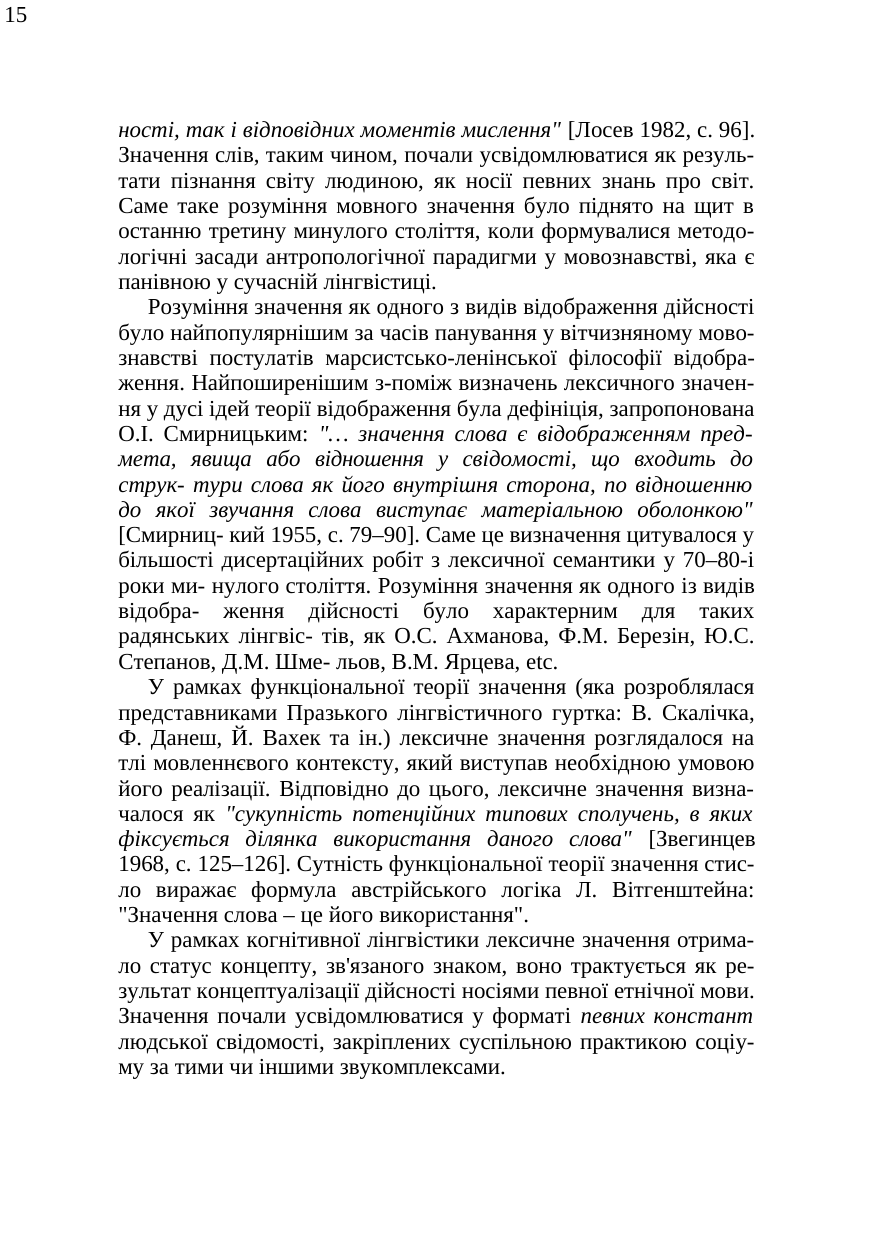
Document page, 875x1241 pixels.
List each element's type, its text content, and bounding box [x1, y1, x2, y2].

text У рамках функціональної теорії значення (яка розроблялася представниками Празького лінгвістичного гуртка: В. Скалічка, Ф. Данеш, Й. Вахек та ін.) лексичне значення розглядалося на тлі мовленнєвого контексту, який виступав необхідною умовою його реалізації. Відповідно до цього, лексичне значення визна- чалося як "сукупність потенційних типових сполучень, в яких фіксується ділянка використання даного слова" [Звегинцев 1968, с. 125–126]. Сутність функціональної теорії значення стис- ло виражає формула австрійського логіка Л. Вітгенштейна: "Значення слова – це його використання". [118, 674, 755, 927]
text ності, так і відповідних моментів мислення" [Лосев 1982, с. 96]. Значення слів, таким чином, почали усвідомлюватися як резуль- тати пізнання світу людиною, як носії певних знань про світ. Саме таке розуміння мовного значення було піднято на щит в останню третину минулого століття, коли формувалися методо- логічні засади антропологічної парадигми у мовознавстві, яка є панівною у сучасній лінгвістиці. [118, 117, 755, 294]
text Розуміння значення як одного з видів відображення дійсності було найпопулярнішим за часів панування у вітчизняному мово- знавстві постулатів марсистсько-ленінської філософії відобра- ження. Найпоширенішим з-поміж визначень лексичного значен- ня у дусі ідей теорії відображення була дефініція, запропонована О.І. Смирницьким: "… значення слова є відображенням пред- мета, явища або відношення у свідомості, що входить до струк- тури слова як його внутрішня сторона, по відношенню до якої звучання слова виступає матеріальною оболонкою" [Смирниц- кий 1955, с. 79–90]. Саме це визначення цитувалося у більшості дисертаційних робіт з лексичної семантики у 70–80-і роки ми- нулого століття. Розуміння значення як одного із видів відобра- ження дійсності було характерним для таких радянських лінгвіс- тів, як О.С. Ахманова, Ф.М. Березін, Ю.С. Степанов, Д.М. Шме- льов, В.М. Ярцева, etc. [118, 294, 756, 674]
text У рамках когнітивної лінгвістики лексичне значення отрима- ло статус концепту, зв'язаного знаком, воно трактується як ре- зультат концептуалізації дійсності носіями певної етнічної мови. Значення почали усвідомлюватися у форматі певних констант людської свідомості, закріплених суспільною практикою соціу- му за тими чи іншими звукомплексами. [118, 928, 756, 1079]
